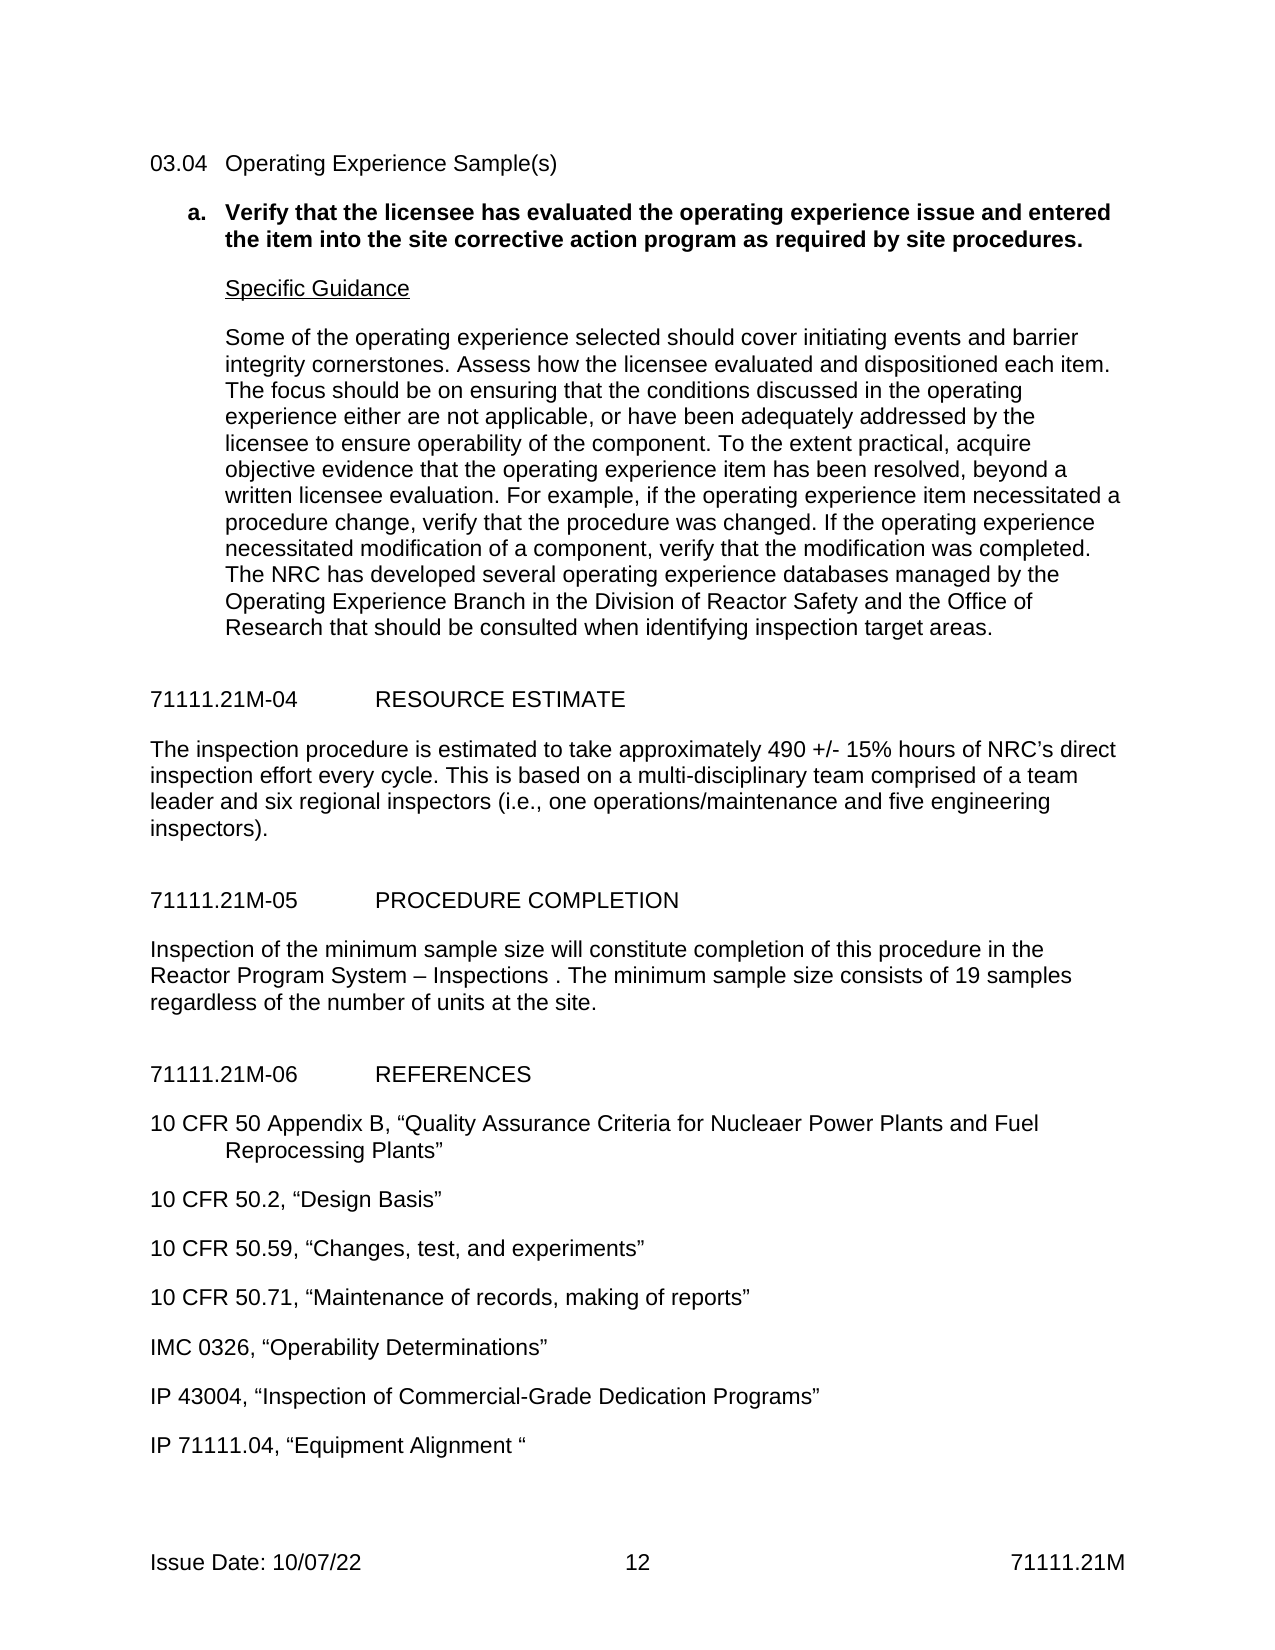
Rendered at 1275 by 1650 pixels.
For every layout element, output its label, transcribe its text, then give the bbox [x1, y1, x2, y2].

text The inspection procedure is estimated to take approximately 490 +/- 15% hours of NRC’s direct inspection effort every cycle. This is based on a multi-disciplinary team comprised of a team leader and six regional inspectors (i.e., one operations/maintenance and five engineering inspectors). [150, 736, 1125, 841]
text IMC 0326, “Operability Determinations” [150, 1334, 1125, 1360]
text Some of the operating experience selected should cover initiating events and barrier integrity cornerstones. Assess how the licensee evaluated and dispositioned each item. The focus should be on ensuring that the conditions discussed in the operating experience either are not applicable, or have been adequately addressed by the licensee to ensure operability of the component. To the extent practical, acquire objective evidence that the operating experience item has been resolved, beyond a written licensee evaluation. For example, if the operating experience item necessitated a procedure change, verify that the procedure was changed. If the operating experience necessitated modification of a component, verify that the modification was completed. The NRC has developed several operating experience databases managed by the Operating Experience Branch in the Division of Reactor Safety and the Office of Research that should be consulted when identifying inspection target areas. [225, 324, 1125, 640]
text 10 CFR 50.2, “Design Basis” [150, 1186, 1125, 1212]
list Verify that the licensee has evaluated the operating experience issue and entered the item into the site corrective action program as required by site procedures. [187, 199, 1125, 252]
subtitle 71111.21M-06 REFERENCES [150, 1061, 1125, 1087]
text 10 CFR 50 Appendix B, “Quality Assurance Criteria for Nucleaer Power Plants and Fuel Reprocessing Plants” [150, 1110, 1125, 1163]
text Specific Guidance [225, 275, 1125, 301]
text 10 CFR 50.59, “Changes, test, and experiments” [150, 1235, 1125, 1261]
subtitle 71111.21M-05 PROCEDURE COMPLETION [150, 887, 1125, 913]
text IP 43004, “Inspection of Commercial-Grade Dedication Programs” [150, 1383, 1125, 1409]
text Inspection of the minimum sample size will constitute completion of this procedure in the Reactor Program System – Inspections . The minimum sample size consists of 19 samples regardless of the number of units at the site. [150, 936, 1125, 1015]
subtitle 03.04 Operating Experience Sample(s) [150, 150, 1125, 176]
subtitle 71111.21M-04 RESOURCE ESTIMATE [150, 686, 1125, 713]
text 10 CFR 50.71, “Maintenance of records, making of reports” [150, 1284, 1125, 1311]
text IP 71111.04, “Equipment Alignment “ [150, 1432, 1125, 1458]
